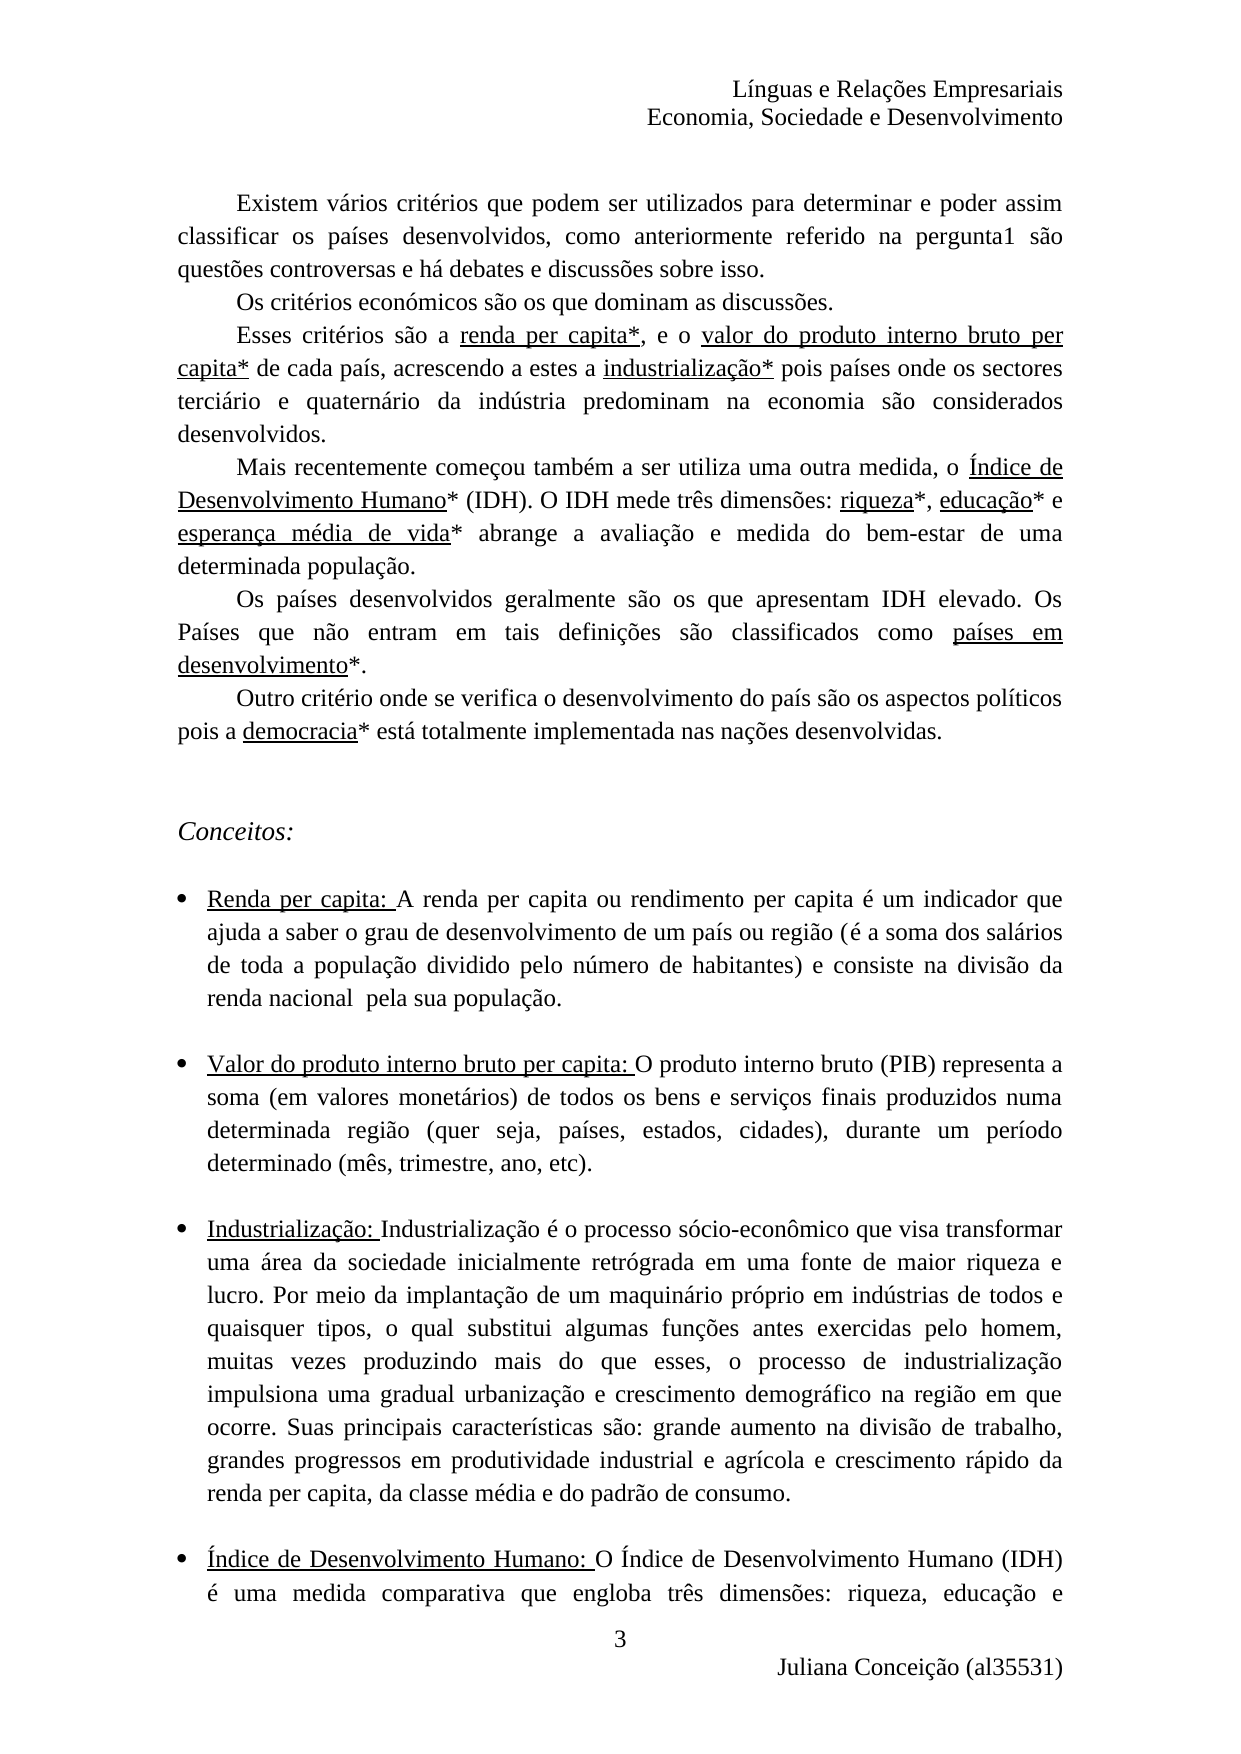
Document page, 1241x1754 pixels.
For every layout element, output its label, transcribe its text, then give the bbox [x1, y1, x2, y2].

list Industrialização: Industrialização é o processo sócio-econômico que visa transformar uma área da sociedade inicialmente retrógrada em uma fonte de maior riqueza e lucro. Por meio da implantação de um maquinário próprio em indústrias de todos e quaisquer tipos, o qual substitui algumas funções antes exercidas pelo homem, muitas vezes produzindo mais do que esses, o processo de industrialização impulsiona uma gradual urbanização e crescimento demográfico na região em que ocorre. Suas principais características são: grande aumento na divisão de trabalho, grandes progressos em produtividade industrial e agrícola e crescimento rápido da renda per capita, da classe média e do padrão de consumo. [177, 1214, 1063, 1507]
text Esses critérios são a renda per capita*, e o valor do produto interno bruto per capita* de cada país, acrescendo a estes a industrialização* pois países onde os sectores terciário e quaternário da indústria predominam na economia são considerados desenvolvidos. [177, 320, 1063, 448]
list Renda per capita: A renda per capita ou rendimento per capita é um indicador que ajuda a saber o grau de desenvolvimento de um país ou região (é a soma dos salários de toda a população dividido pelo número de habitantes) e consiste na divisão da renda nacional pela sua população. [177, 884, 1063, 1012]
text Os critérios económicos são os que dominam as discussões. [177, 287, 1063, 316]
text Conceitos: [177, 815, 1063, 847]
text Outro critério onde se verifica o desenvolvimento do país são os aspectos políticos pois a democracia* está totalmente implementada nas nações desenvolvidas. [177, 683, 1063, 745]
text Existem vários critérios que podem ser utilizados para determinar e poder assim classificar os países desenvolvidos, como anteriormente referido na pergunta1 são questões controversas e há debates e discussões sobre isso. [177, 188, 1063, 283]
list Valor do produto interno bruto per capita: O produto interno bruto (PIB) representa a soma (em valores monetários) de todos os bens e serviços finais produzidos numa determinada região (quer seja, países, estados, cidades), durante um período determinado (mês, trimestre, ano, etc). [177, 1049, 1063, 1177]
text Os países desenvolvidos geralmente são os que apresentam IDH elevado. Os Países que não entram em tais definições são classificados como países em desenvolvimento*. [177, 584, 1063, 679]
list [177, 1544, 1063, 1606]
text Mais recentemente começou também a ser utiliza uma outra medida, o Índice de Desenvolvimento Humano* (IDH). O IDH mede três dimensões: riqueza*, educação* e esperança média de vida* abrange a avaliação e medida do bem-estar de uma determinada população. [177, 452, 1063, 580]
